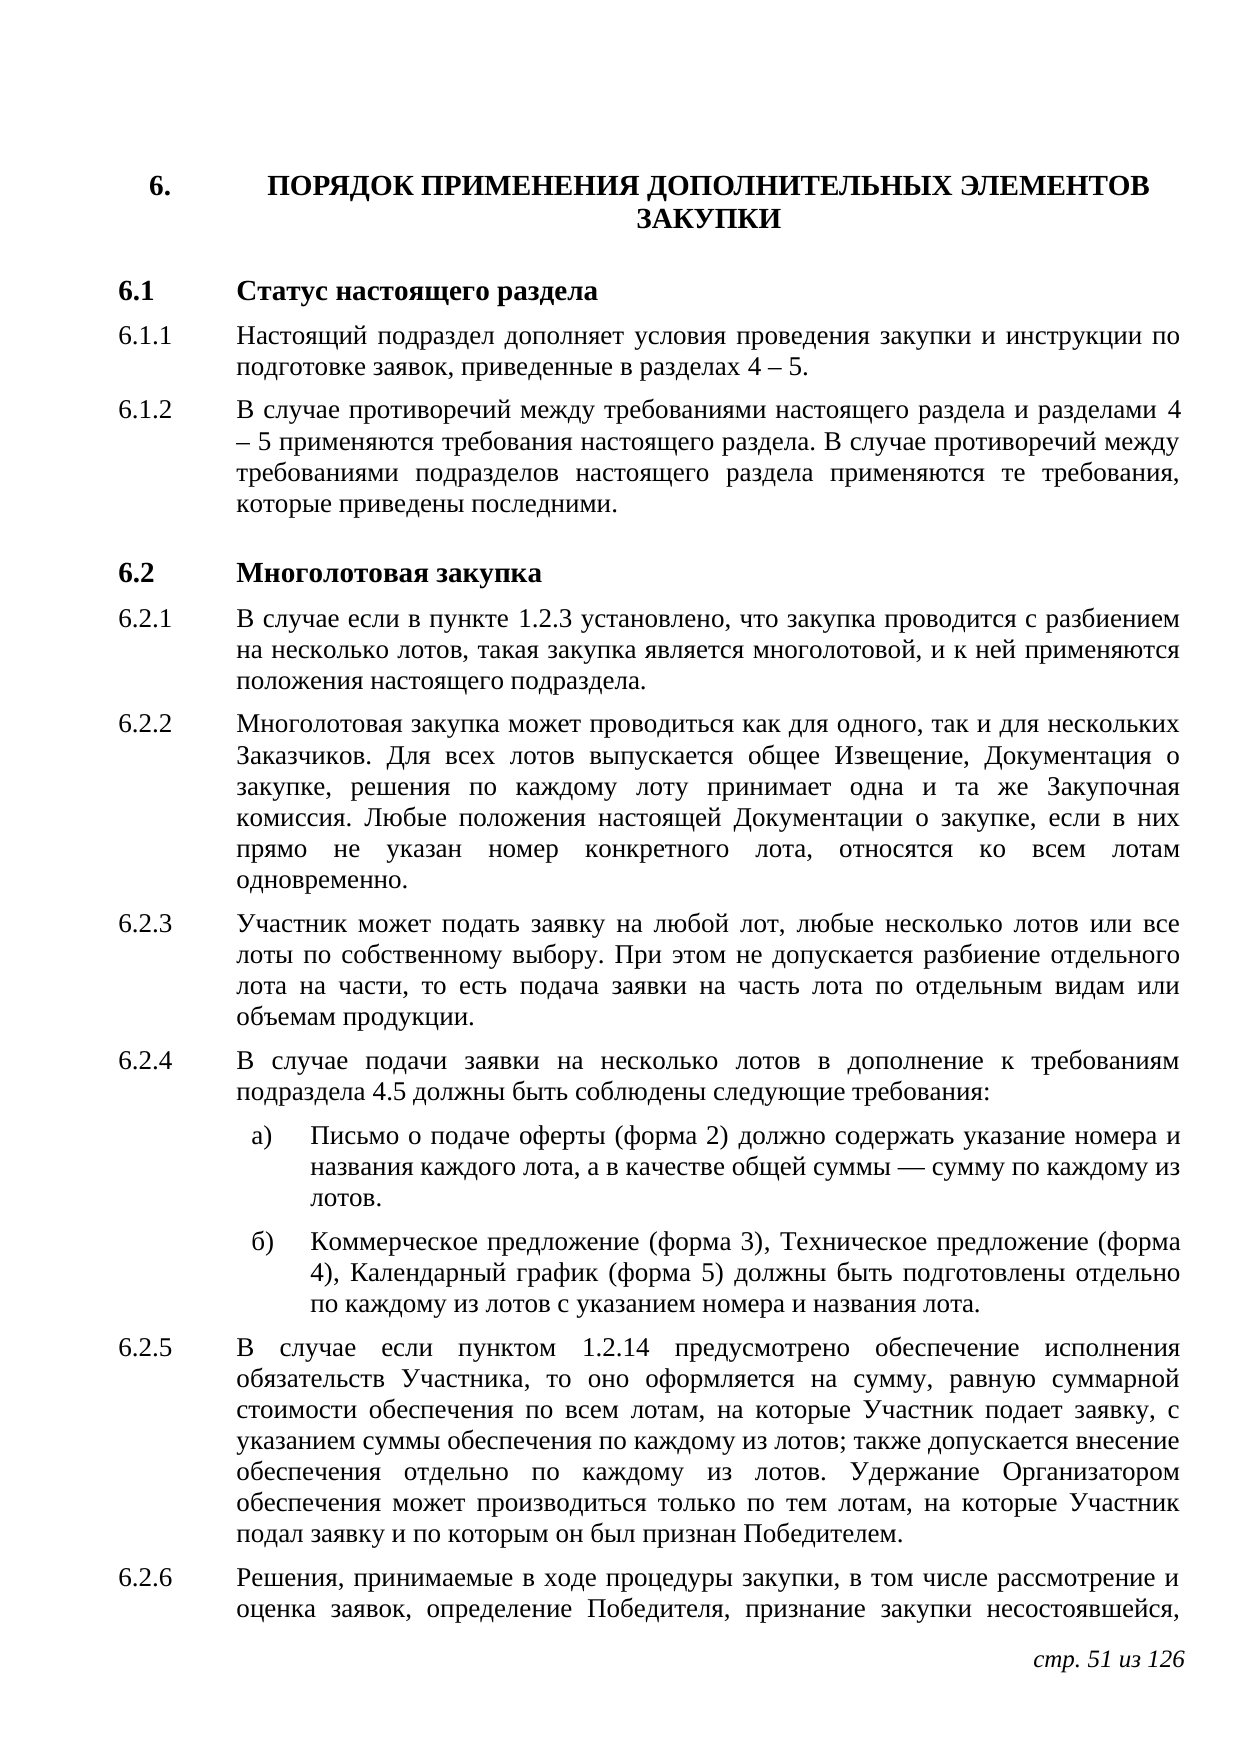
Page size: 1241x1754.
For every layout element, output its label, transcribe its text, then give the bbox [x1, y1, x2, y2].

text Письмо о подаче оферты (форма 2) должно содержать указание номера и названия каждого лота, а в качестве общей суммы — сумму по каждому из лотов. [251, 1119, 1181, 1212]
text Настоящий подраздел дополняет условия проведения закупки и инструкции по подготовке заявок, приведенные в разделах 4 – 5. [118, 319, 1181, 381]
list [118, 1561, 1181, 1623]
text Коммерческое предложение (форма 3), Техническое предложение (форма 4), Календарный график (форма 5) должны быть подготовлены отдельно по каждому из лотов с указанием номера и названия лота. [251, 1225, 1181, 1318]
subtitle Статус настоящего раздела [118, 273, 1181, 306]
text В случае противоречий между требованиями настоящего раздела и разделами 4 – 5 применяются требования настоящего раздела. В случае противоречий между требованиями подразделов настоящего раздела применяются те требования, которые приведены последними. [118, 393, 1181, 518]
list Участник может подать заявку на любой лот, любые несколько лотов или все лоты по собственному выбору. При этом не допускается разбиение отдельного лота на части, то есть подача заявки на часть лота по отдельным видам или объемам продукции. [118, 907, 1181, 1032]
list В случае если в пункте 1.2.3 установлено, что закупка проводится с разбиением на несколько лотов, такая закупка является многолотовой, и к ней применяются положения настоящего подраздела. [118, 602, 1181, 695]
list Многолотовая закупка может проводиться как для одного, так и для нескольких Заказчиков. Для всех лотов выпускается общее Извещение, Документация о закупке, решения по каждому лоту принимает одна и та же Закупочная комиссия. Любые положения настоящей Документации о закупке, если в них прямо не указан номер конкретного лота, относятся ко всем лотам одновременно. [118, 708, 1181, 894]
subtitle ПОРЯДОК ПРИМЕНЕНИЯ ДОПОЛНИТЕЛЬНЫХ ЭЛЕМЕНТОВ ЗАКУПКИ [118, 168, 1181, 235]
list В случае подачи заявки на несколько лотов в дополнение к требованиям подраздела 4.5 должны быть соблюдены следующие требования: [118, 1044, 1181, 1106]
list В случае если пунктом 1.2.14 предусмотрено обеспечение исполнения обязательств Участника, то оно оформляется на сумму, равную суммарной стоимости обеспечения по всем лотам, на которые Участник подает заявку, с указанием суммы обеспечения по каждому из лотов; также допускается внесение обеспечения отдельно по каждому из лотов. Удержание Организатором обеспечения может производиться только по тем лотам, на которые Участник подал заявку и по которым он был признан Победителем. [118, 1331, 1181, 1549]
subtitle Многолотовая закупка [118, 556, 1181, 589]
